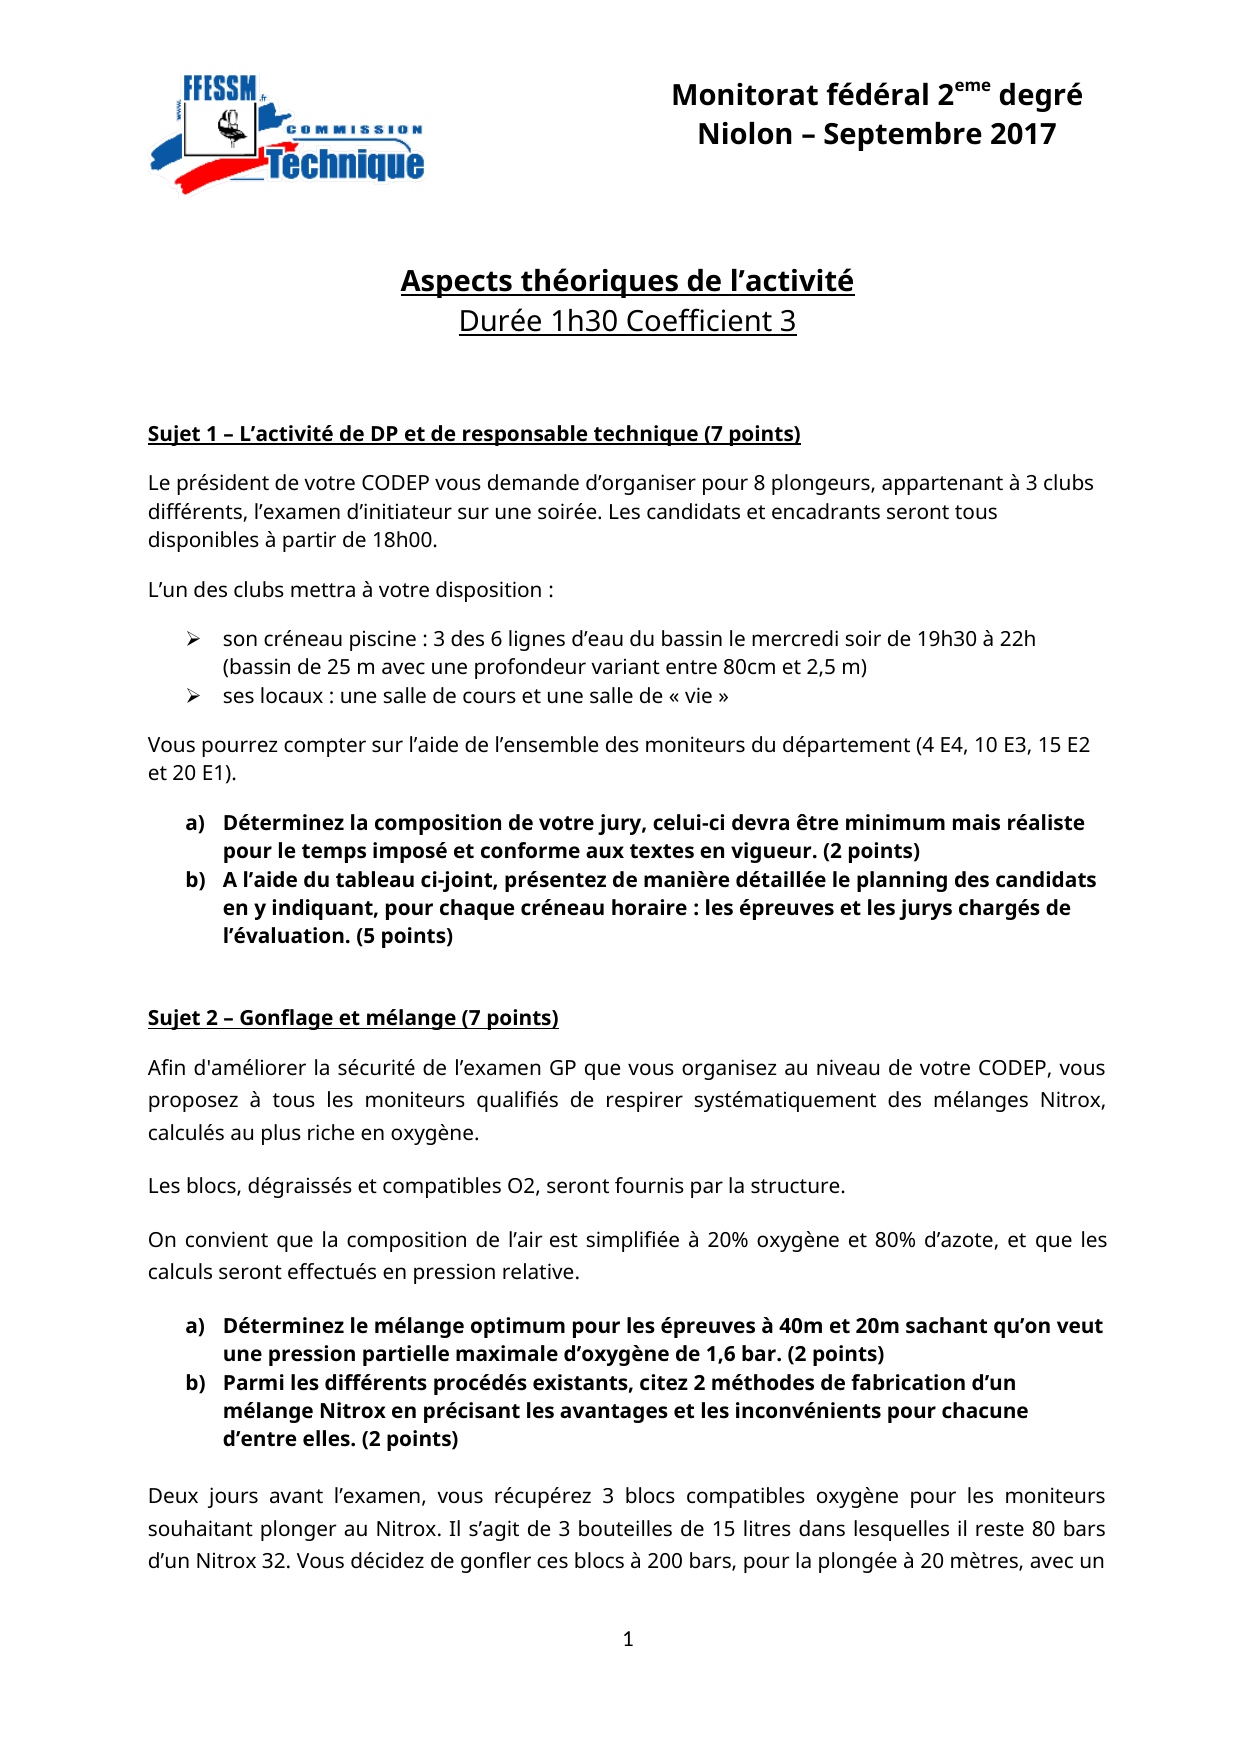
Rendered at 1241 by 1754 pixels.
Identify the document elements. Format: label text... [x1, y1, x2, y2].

text Durée 1h30 Coefficient 3 [148, 300, 1107, 340]
text On convient que la composition de l’air est simplifiée à 20% oxygène et 80% d’azote, et que les calculs seront effectués en pression relative. [148, 1225, 1107, 1286]
text Sujet 2 – Gonflage et mélange (7 points) [148, 1003, 1107, 1032]
text Sujet 1 – L’activité de DP et de responsable technique (7 points) [148, 419, 1107, 448]
list ses locaux : une salle de cours et une salle de « vie » [185, 681, 1107, 709]
text Aspects théoriques de l’activité [148, 261, 1107, 300]
list Déterminez la composition de votre jury, celui-ci devra être minimum mais réaliste pour le temps imposé et conforme aux textes en vigueur. (2 points) [185, 808, 1107, 865]
text Vous pourrez compter sur l’aide de l’ensemble des moniteurs du département (4 E4, 10 E3, 15 E2 et 20 E1). [148, 730, 1107, 787]
text Le président de votre CODEP vous demande d’organiser pour 8 plongeurs, appartenant à 3 clubs différents, l’examen d’initiateur sur une soirée. Les candidats et encadrants seront tous disponibles à partir de 18h00. [148, 468, 1107, 554]
list Déterminez le mélange optimum pour les épreuves à 40m et 20m sachant qu’on veut une pression partielle maximale d’oxygène de 1,6 bar. (2 points) [185, 1311, 1107, 1368]
text L’un des clubs mettra à votre disposition : [148, 575, 1107, 603]
list Parmi les différents procédés existants, citez 2 méthodes de fabrication d’un mélange Nitrox en précisant les avantages et les inconvénients pour chacune d’entre elles. (2 points) [185, 1368, 1107, 1453]
list A l’aide du tableau ci-joint, présentez de manière détaillée le planning des candidats en y indiquant, pour chaque créneau horaire : les épreuves et les jurys chargés de l’évaluation. (5 points) [185, 865, 1107, 950]
list son créneau piscine : 3 des 6 lignes d’eau du bassin le mercredi soir de 19h30 à 22h (bassin de 25 m avec une profondeur variant entre 80cm et 2,5 m) [185, 624, 1107, 681]
picture [147, 73, 426, 198]
text Afin d'améliorer la sécurité de l’examen GP que vous organisez au niveau de votre CODEP, vous proposez à tous les moniteurs qualifiés de respirer systématiquement des mélanges Nitrox, calculés au plus riche en oxygène. [148, 1053, 1107, 1146]
text Les blocs, dégraissés et compatibles O2, seront fournis par la structure. [148, 1171, 1107, 1200]
